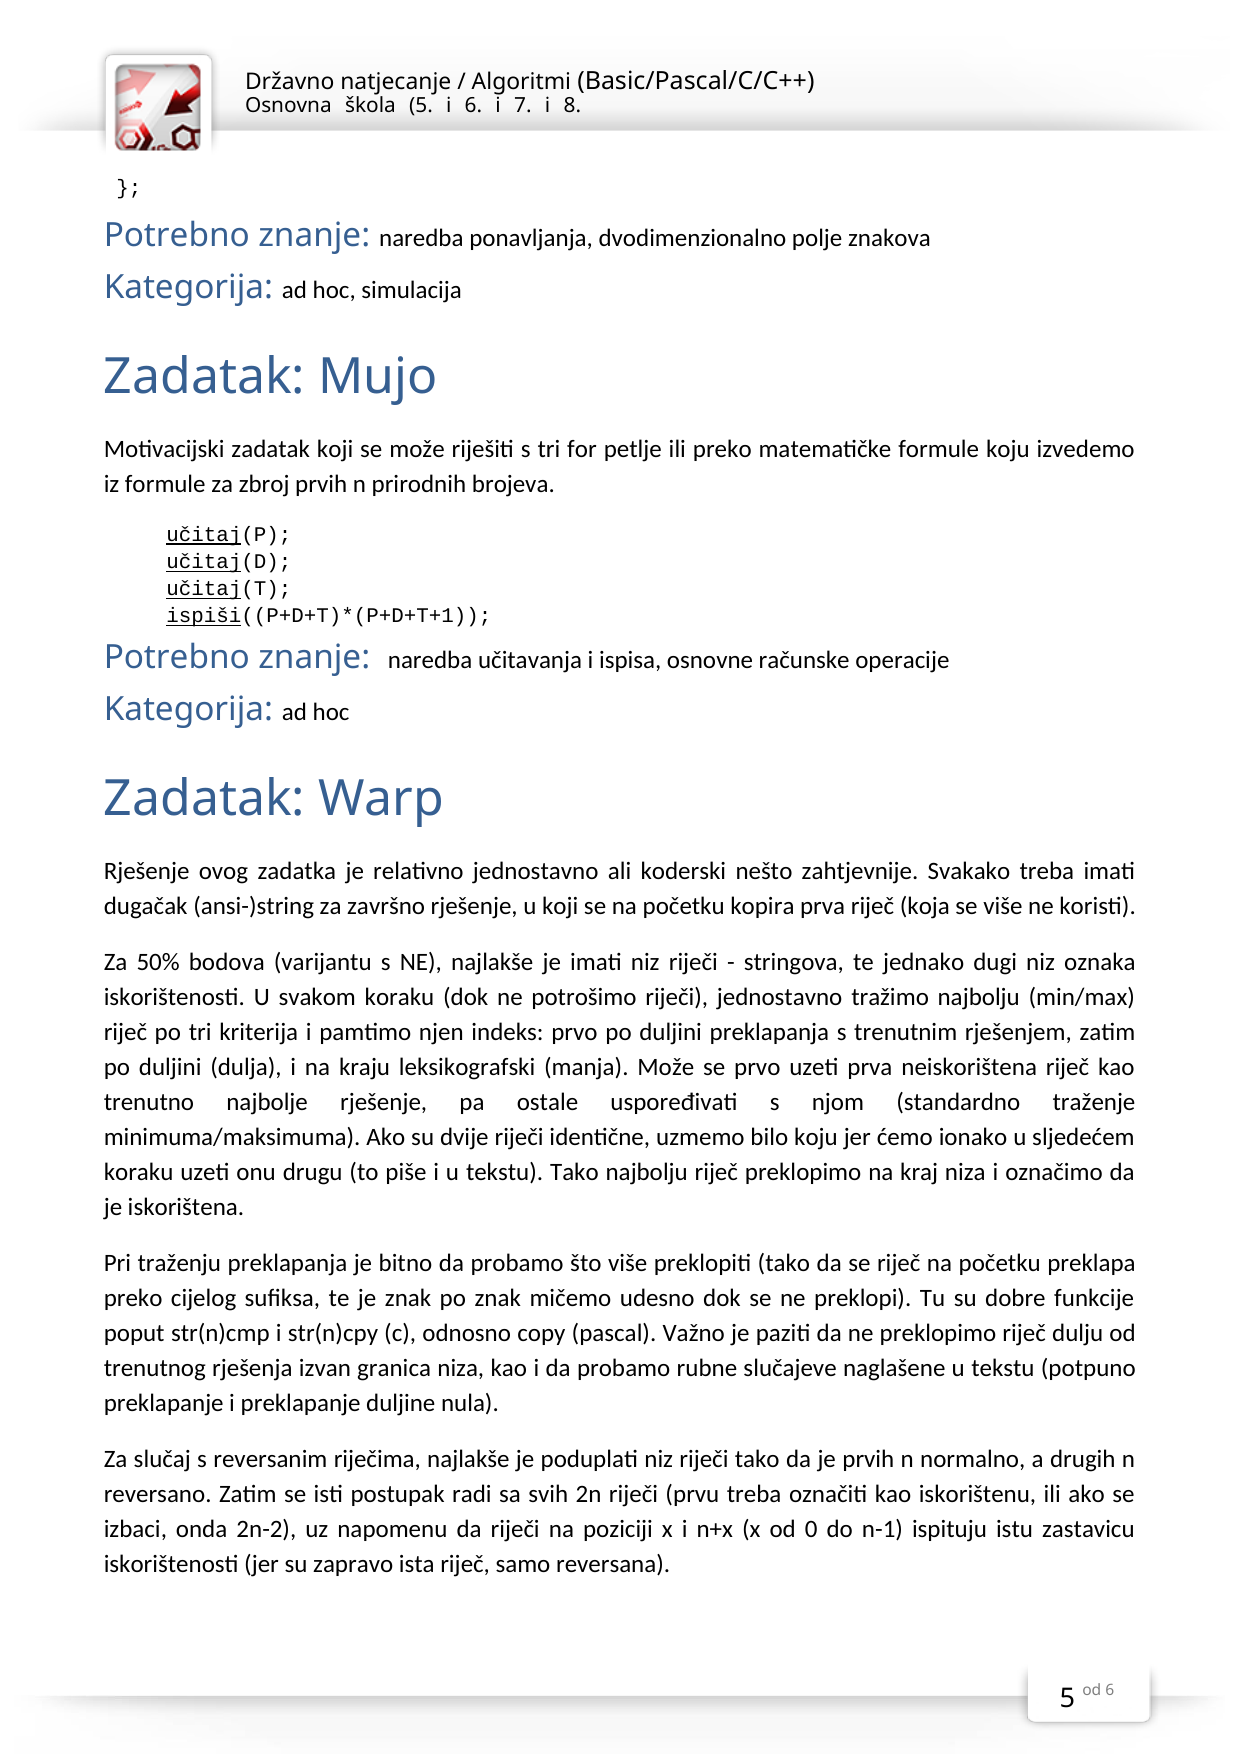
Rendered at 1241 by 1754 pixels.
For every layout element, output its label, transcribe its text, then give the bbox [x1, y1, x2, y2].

subtitle Potrebno znanje: naredba ponavljanja, dvodimenzionalno polje znakova [103, 211, 1137, 256]
subtitle Potrebno znanje: naredba učitavanja i ispisa, osnovne računske operacije [103, 633, 1137, 678]
text učitaj(T); [103, 578, 1137, 602]
subtitle Kategorija: ad hoc, simulacija [103, 263, 1137, 308]
text Motivacijski zadatak koji se može riješiti s tri for petlje ili preko matematičke formule koju izvedemo iz formule za zbroj prvih n prirodnih brojeva. [103, 433, 1137, 499]
text Pri traženju preklapanja je bitno da probamo što više preklopiti (tako da se riječ na početku preklapa preko cijelog sufiksa, te je znak po znak mičemo udesno dok se ne preklopi). Tu su dobre funkcije poput str(n)cmp i str(n)cpy (c), odnosno copy (pascal). Važno je paziti da ne preklopimo riječ dulju od trenutnog rješenja izvan granica niza, kao i da probamo rubne slučajeve naglašene u tekstu (potpuno preklapanje i preklapanje duljine nula). [103, 1247, 1137, 1417]
text Rješenje ovog zadatka je relativno jednostavno ali koderski nešto zahtjevnije. Svakako treba imati dugačak (ansi-)string za završno rješenje, u koji se na početku kopira prva riječ (koja se više ne koristi). [103, 855, 1137, 921]
subtitle Kategorija: ad hoc [103, 685, 1137, 730]
text }; [103, 177, 1137, 201]
subtitle Zadatak: Warp [103, 762, 1137, 830]
text učitaj(D); [103, 551, 1137, 575]
text Za 50% bodova (varijantu s NE), najlakše je imati niz riječi - stringova, te jednako dugi niz oznaka iskorištenosti. U svakom koraku (dok ne potrošimo riječi), jednostavno tražimo najbolju (min/max) riječ po tri kriterija i pamtimo njen indeks: prvo po duljini preklapanja s trenutnim rješenjem, zatim po duljini (dulja), i na kraju leksikografski (manja). Može se prvo uzeti prva neiskorištena riječ kao trenutno najbolje rješenje, pa ostale uspoređivati s njom (standardno traženje minimuma/maksimuma). Ako su dvije riječi identične, uzmemo bilo koju jer ćemo ionako u sljedećem koraku uzeti onu drugu (to piše i u tekstu). Tako najbolju riječ preklopimo na kraj niza i označimo da je iskorištena. [103, 946, 1137, 1222]
text učitaj(P); [103, 524, 1137, 548]
subtitle Zadatak: Mujo [103, 340, 1137, 408]
picture [18, 36, 1230, 155]
text Za slučaj s reversanim riječima, najlakše je poduplati niz riječi tako da je prvih n normalno, a drugih n reversano. Zatim se isti postupak radi sa svih 2n riječi (prvu treba označiti kao iskorištenu, ili ako se izbaci, onda 2n-2), uz napomenu da riječi na poziciji x i n+x (x od 0 do n-1) ispituju istu zastavicu iskorištenosti (jer su zapravo ista riječ, samo reversana). [103, 1443, 1137, 1578]
text ispiši((P+D+T)*(P+D+T+1)); [103, 606, 1137, 629]
picture [13, 1664, 1226, 1754]
